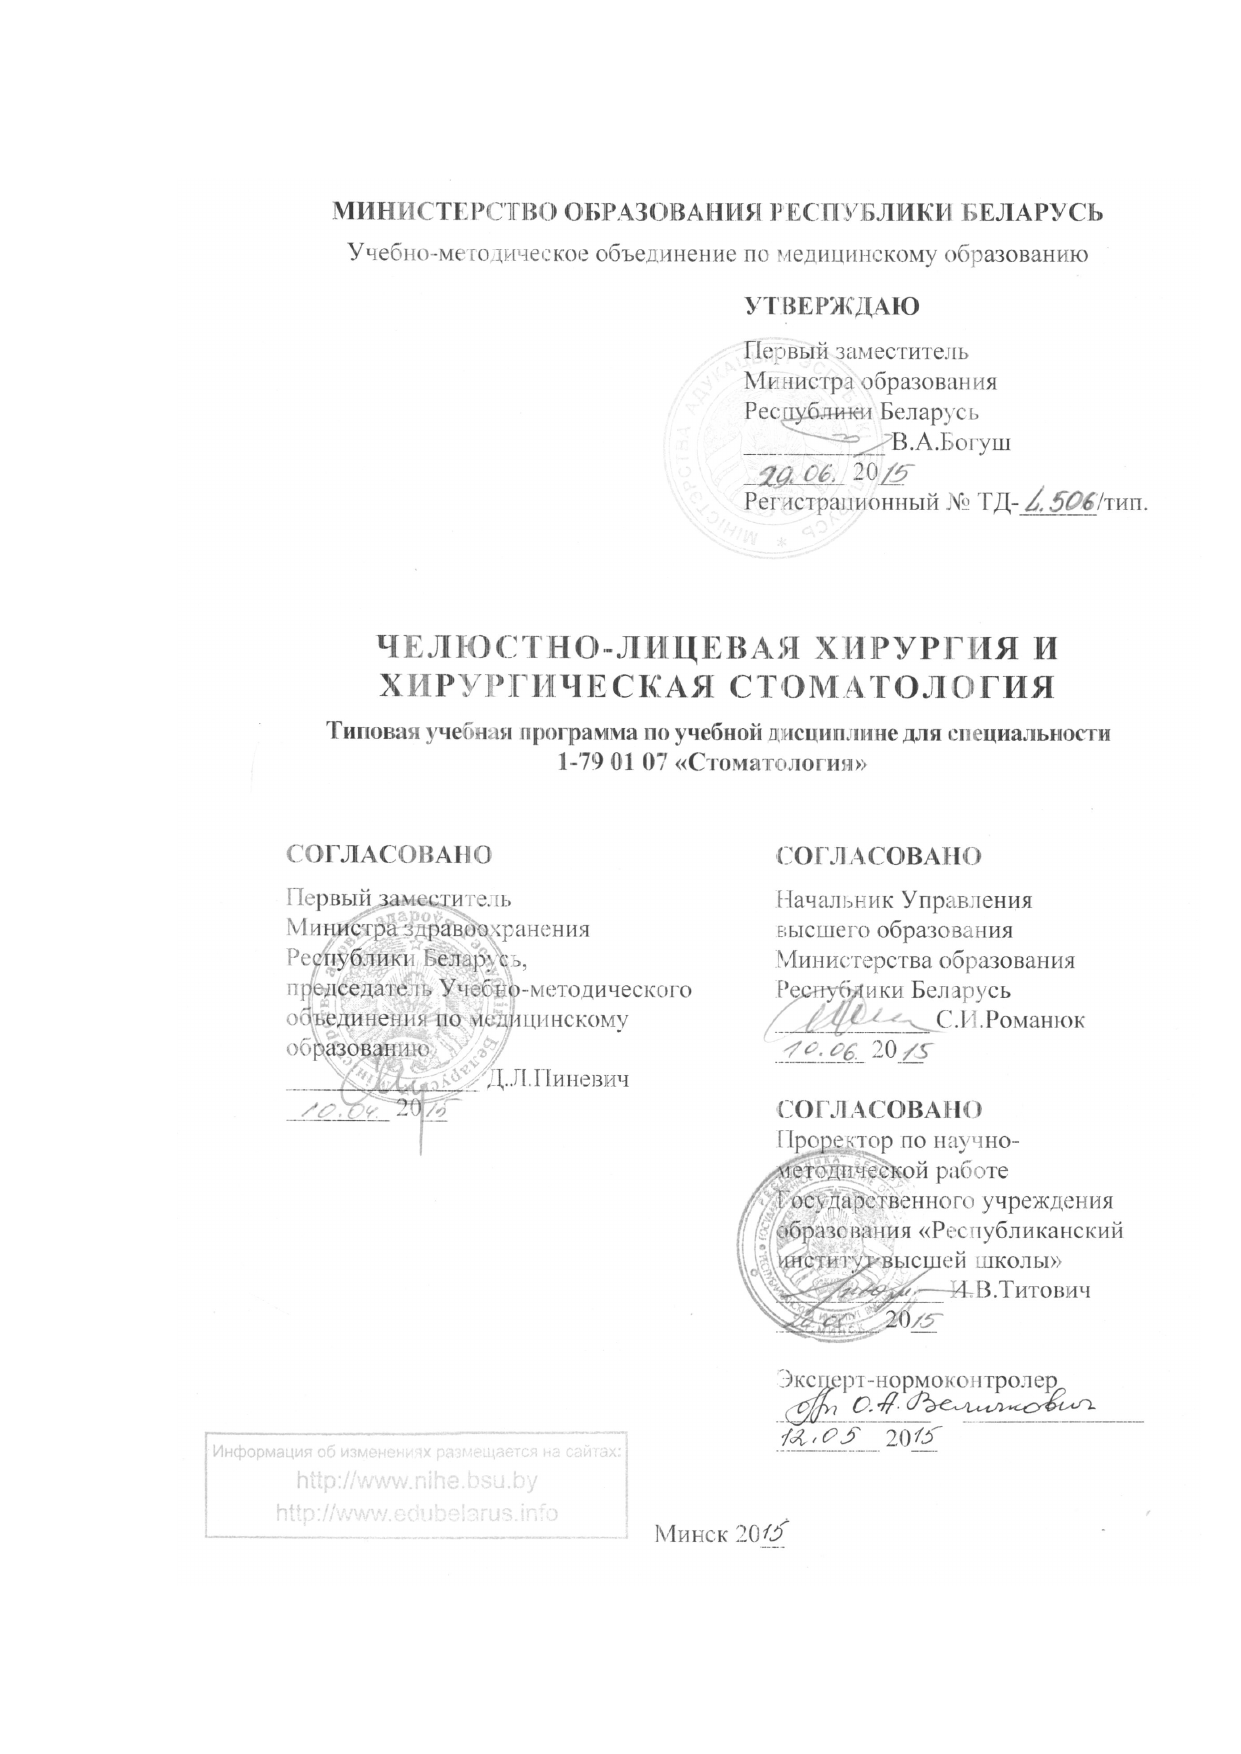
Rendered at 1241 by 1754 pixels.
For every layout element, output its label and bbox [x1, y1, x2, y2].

picture [177, 178, 1202, 1586]
